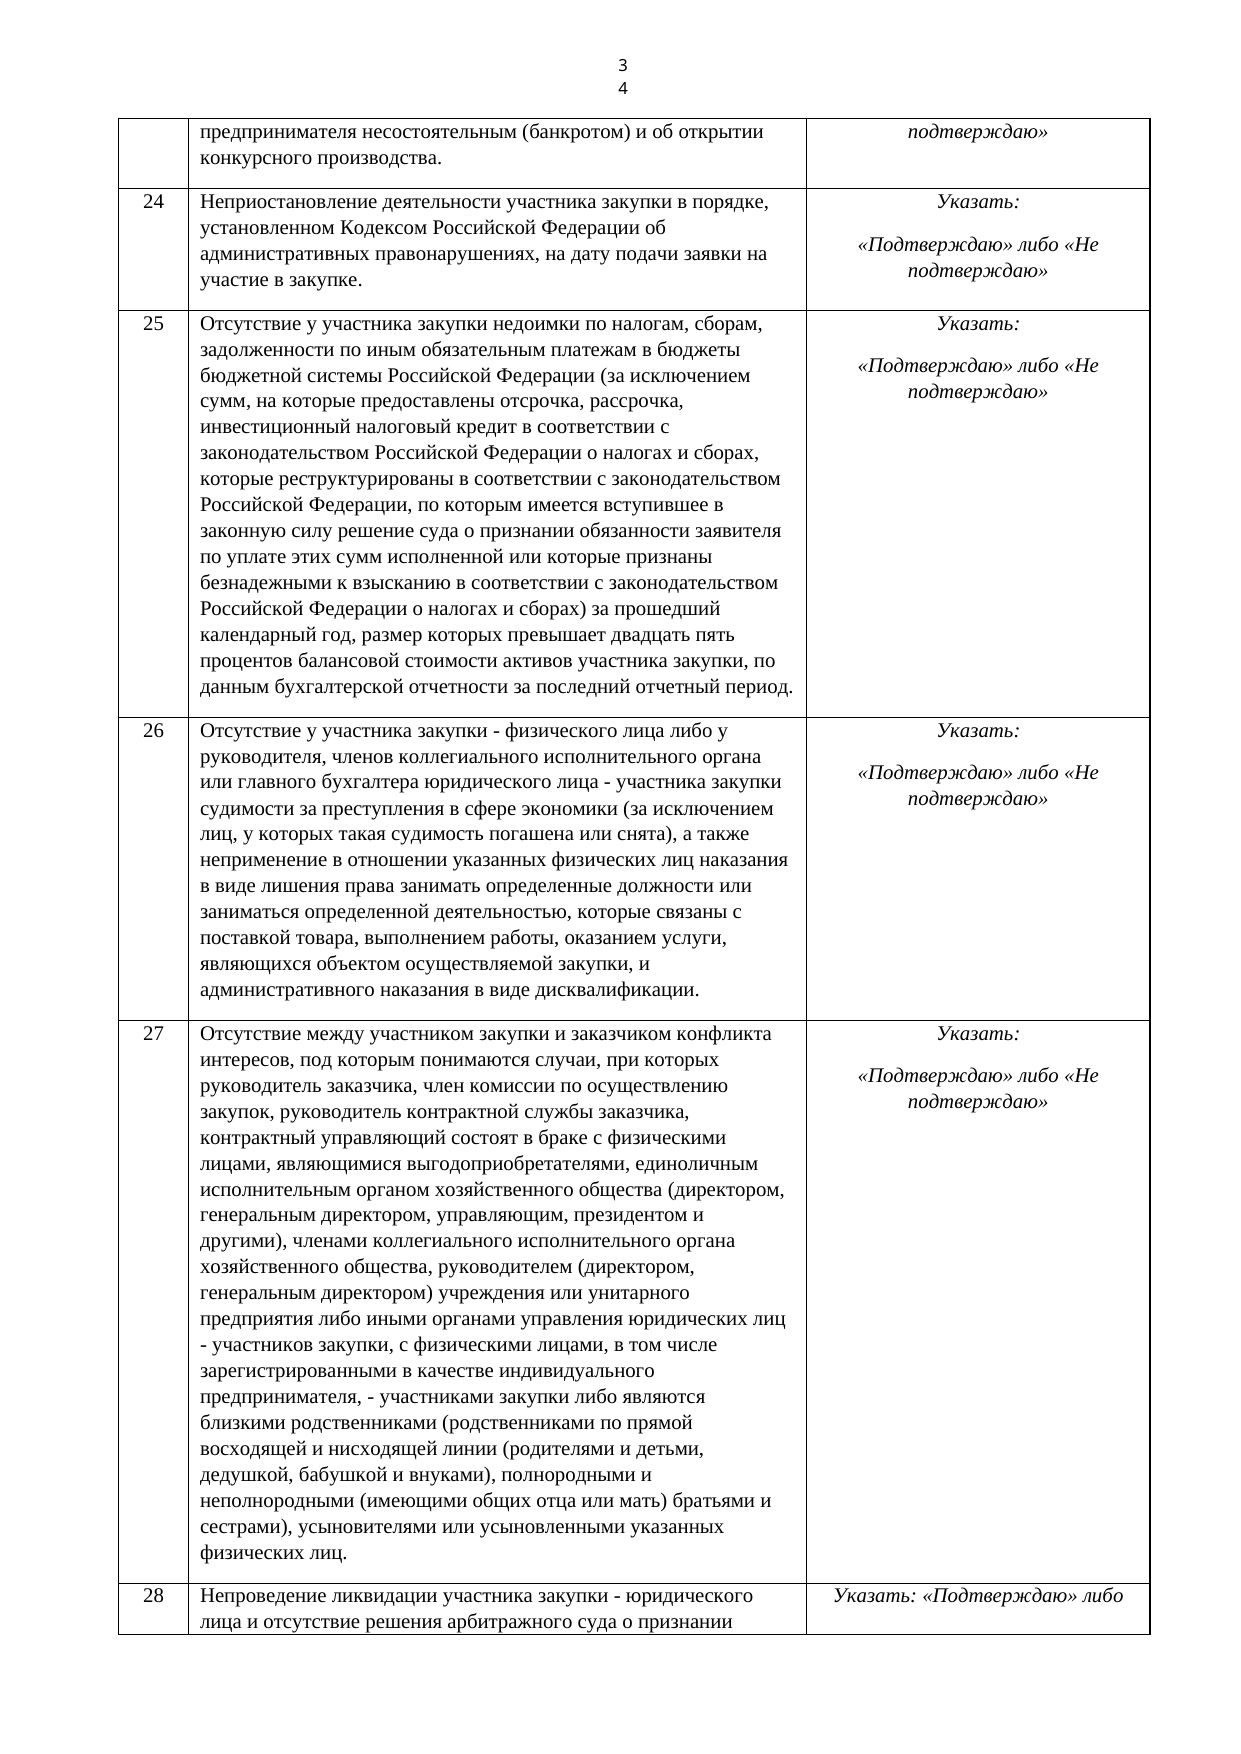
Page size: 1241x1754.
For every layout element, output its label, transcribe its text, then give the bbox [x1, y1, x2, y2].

table_cell Неприостановление деятельности участника закупки в порядке, установленном Кодексом Российской Федерации об административных правонарушениях, на дату подачи заявки на участие в закупке. [189, 189, 806, 309]
table_cell Указать: «Подтверждаю» либо «Не подтверждаю» [807, 1021, 1149, 1582]
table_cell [807, 119, 1149, 188]
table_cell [189, 119, 806, 188]
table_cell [807, 1584, 1149, 1633]
table_cell 24 [119, 189, 188, 309]
table_cell 23 [119, 119, 188, 188]
table_cell 27 [119, 1021, 188, 1582]
table_cell 26 [119, 718, 188, 1020]
table_cell Указать: «Подтверждаю» либо «Не подтверждаю» [807, 189, 1149, 309]
table_cell Отсутствие между участником закупки и заказчиком конфликта интересов, под которым понимаются случаи, при которых руководитель заказчика, член комиссии по осуществлению закупок, руководитель контрактной службы заказчика, контрактный управляющий состоят в браке с физическими лицами, являющимися выгодоприобретателями, единоличным исполнительным органом хозяйственного общества (директором, генеральным директором, управляющим, президентом и другими), членами коллегиального исполнительного органа хозяйственного общества, руководителем (директором, генеральным директором) учреждения или унитарного предприятия либо иными органами управления юридических лиц - участников закупки, с физическими лицами, в том числе зарегистрированными в качестве индивидуального предпринимателя, - участниками закупки либо являются близкими родственниками (родственниками по прямой восходящей и нисходящей линии (родителями и детьми, дедушкой, бабушкой и внуками), полнородными и неполнородными (имеющими общих отца или мать) братьями и сестрами), усыновителями или усыновленными указанных физических лиц. [189, 1021, 806, 1582]
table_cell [189, 1584, 806, 1633]
table_cell 25 [119, 311, 188, 717]
table_cell Указать: «Подтверждаю» либо «Не подтверждаю» [807, 311, 1149, 717]
table_cell Указать: «Подтверждаю» либо «Не подтверждаю» [807, 718, 1149, 1020]
table_cell 28 [119, 1584, 188, 1633]
table_cell Отсутствие у участника закупки - физического лица либо у руководителя, членов коллегиального исполнительного органа или главного бухгалтера юридического лица - участника закупки судимости за преступления в сфере экономики (за исключением лиц, у которых такая судимость погашена или снята), а также неприменение в отношении указанных физических лиц наказания в виде лишения права занимать определенные должности или заниматься определенной деятельностью, которые связаны с поставкой товара, выполнением работы, оказанием услуги, являющихся объектом осуществляемой закупки, и административного наказания в виде дисквалификации. [189, 718, 806, 1020]
table_cell Отсутствие у участника закупки недоимки по налогам, сборам, задолженности по иным обязательным платежам в бюджеты бюджетной системы Российской Федерации (за исключением сумм, на которые предоставлены отсрочка, рассрочка, инвестиционный налоговый кредит в соответствии с законодательством Российской Федерации о налогах и сборах, которые реструктурированы в соответствии с законодательством Российской Федерации, по которым имеется вступившее в законную силу решение суда о признании обязанности заявителя по уплате этих сумм исполненной или которые признаны безнадежными к взысканию в соответствии с законодательством Российской Федерации о налогах и сборах) за прошедший календарный год, размер которых превышает двадцать пять процентов балансовой стоимости активов участника закупки, по данным бухгалтерской отчетности за последний отчетный период. [189, 311, 806, 717]
